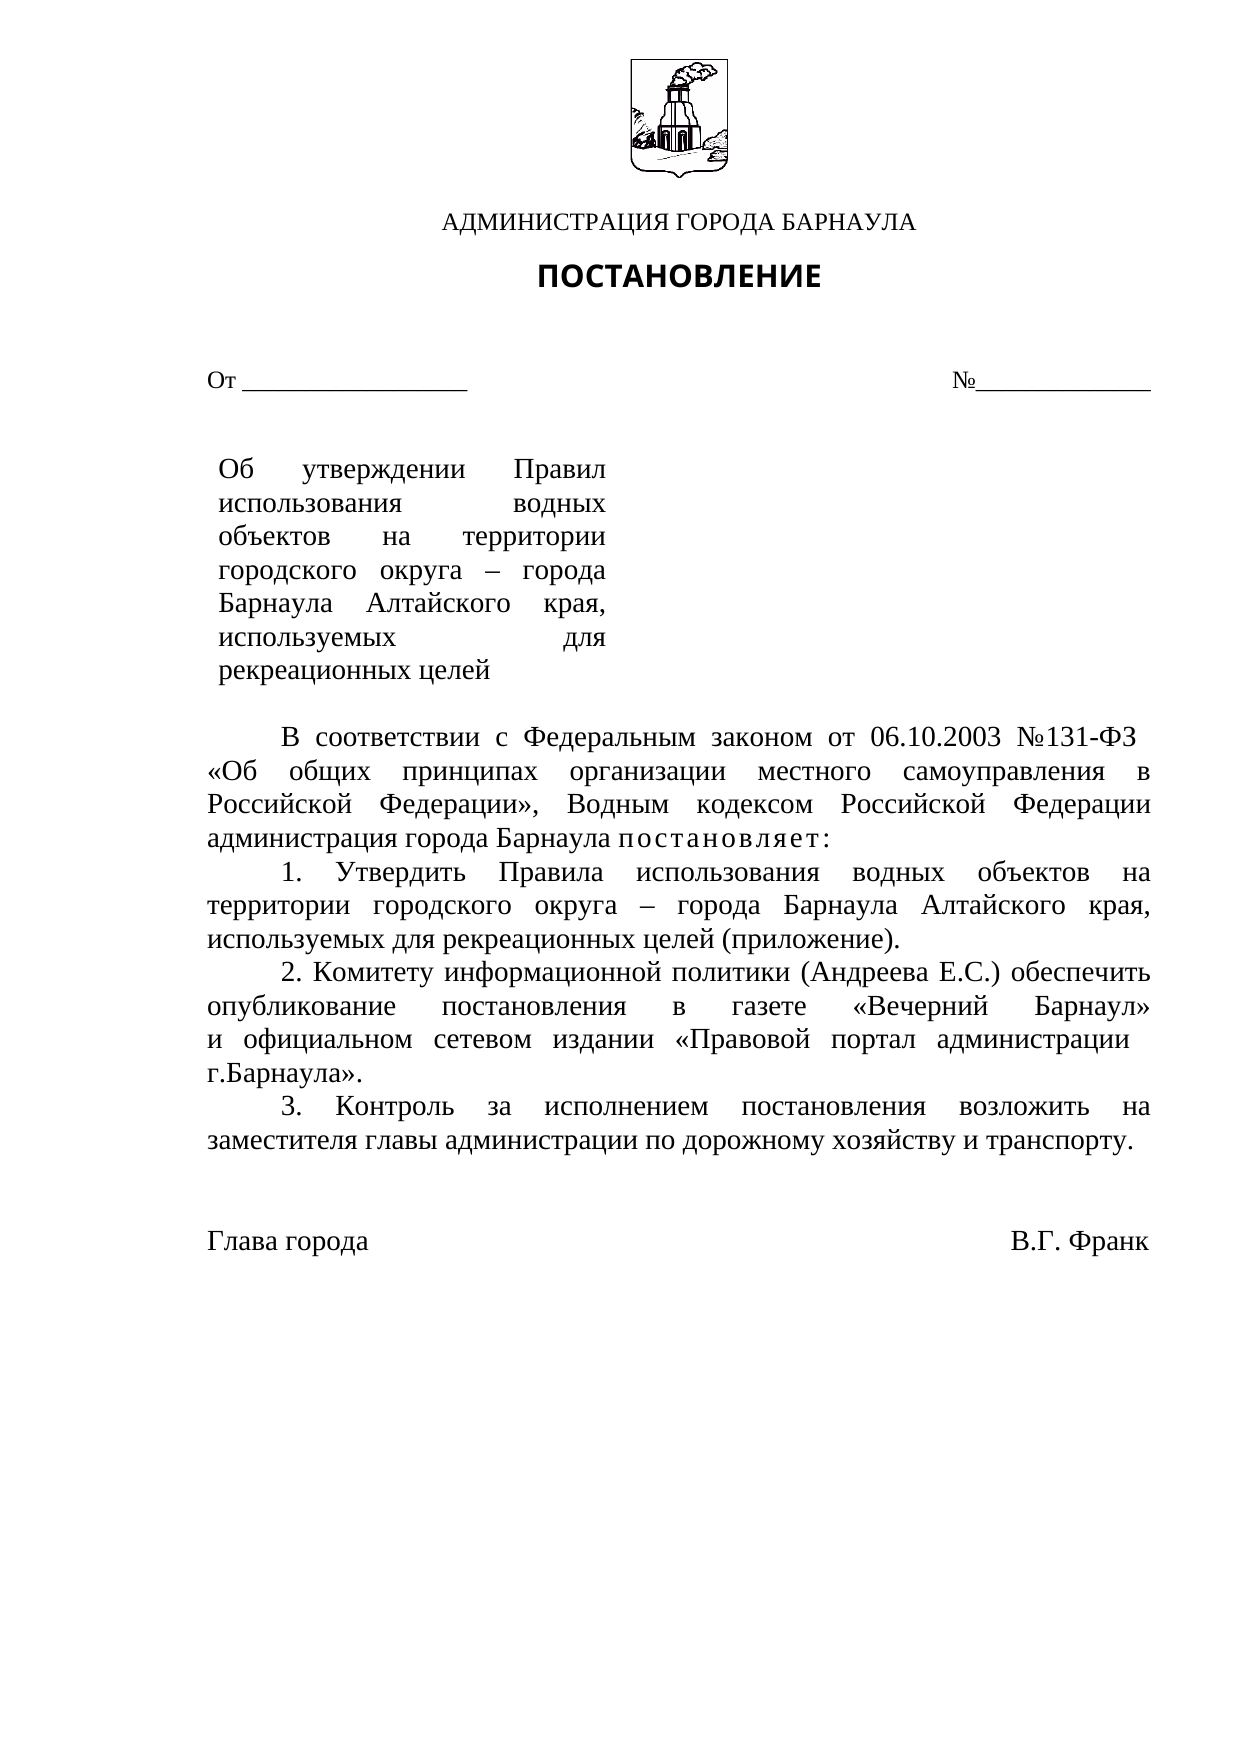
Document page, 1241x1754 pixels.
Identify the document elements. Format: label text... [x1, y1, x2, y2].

text ПОСТАНОВЛЕНИЕ [207, 254, 1152, 297]
text АДМИНИСТРАЦИЯ ГОРОДА БАРНАУЛА [207, 207, 1152, 235]
text В соответствии с Федеральным законом от 06.10.2003 №131-ФЗ «Об общих принципах организации местного самоуправления в Российской Федерации», Водным кодексом Российской Федерации администрация города Барнаула постановляет: [207, 719, 1152, 854]
text 3. Контроль за исполнением постановления возложить на заместителя главы администрации по дорожному хозяйству и транспорту. [207, 1088, 1152, 1156]
text 2. Комитету информационной политики (Андреева Е.С.) обеспечить опубликование постановления в газете «Вечерний Барнаул» и официальном сетевом издании «Правовой портал администрации г.Барнаула». [207, 954, 1152, 1088]
text 1. Утвердить Правила использования водных объектов на территории городского округа – города Барнаула Алтайского края, используемых для рекреационных целей (приложение). [207, 854, 1152, 954]
table_header Об утверждении Правил использования водных объектов на территории городского округа – города Барнаула Алтайского края, используемых для рекреационных целей [209, 451, 617, 686]
picture [630, 59, 728, 178]
text От __________________ №______________ [207, 365, 1152, 394]
text Глава города В.Г. Франк [207, 1223, 1152, 1256]
